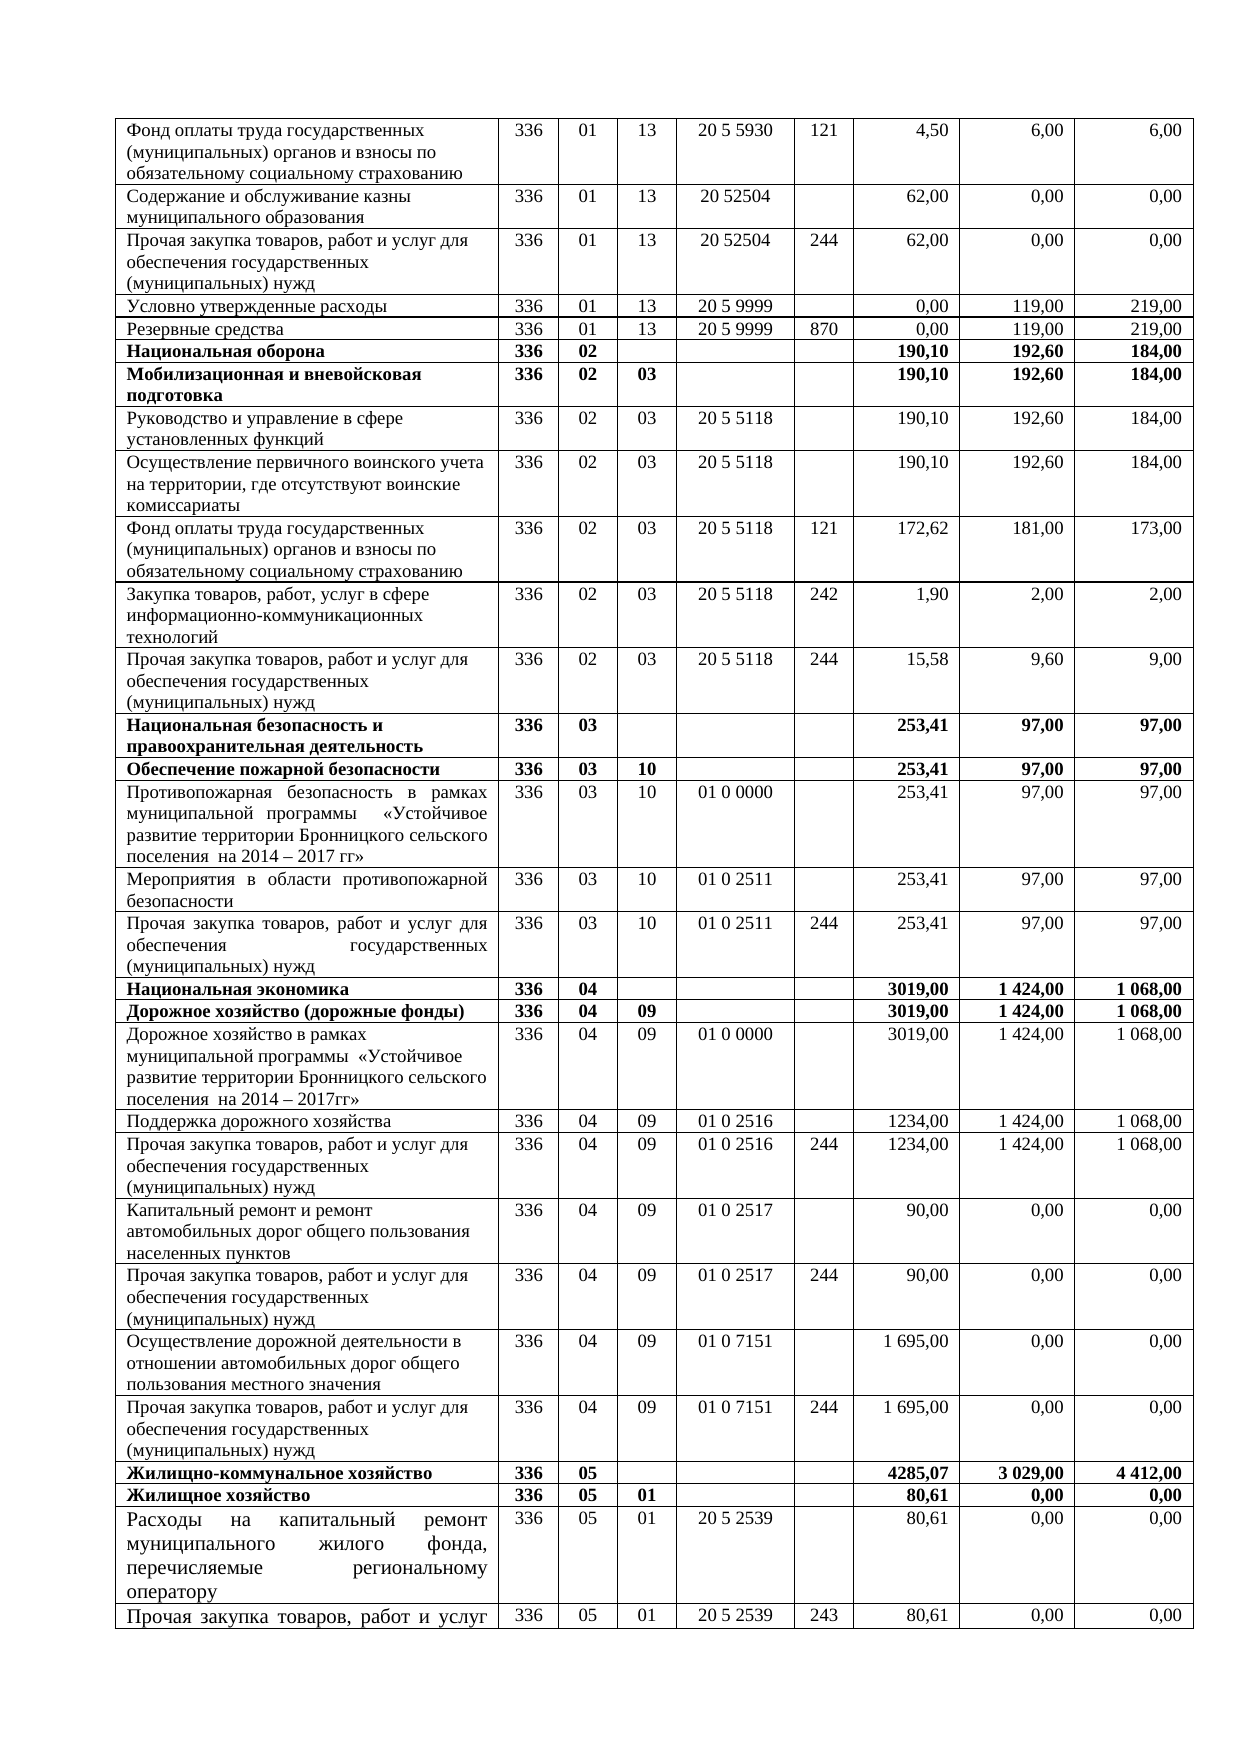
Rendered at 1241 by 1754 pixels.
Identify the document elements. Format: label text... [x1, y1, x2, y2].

table_cell 336 [499, 1604, 558, 1628]
table_cell 336 [499, 758, 558, 779]
table_cell [677, 758, 794, 779]
table_cell Поддержка дорожного хозяйства [116, 1110, 498, 1132]
table_cell [795, 714, 853, 757]
table_cell 1 424,00 [960, 1110, 1074, 1132]
table_cell 01 [618, 1484, 676, 1506]
table_cell Национальная экономика [116, 978, 498, 999]
table_cell 01 [559, 229, 617, 294]
table_cell 336 [499, 868, 558, 911]
table_cell 04 [559, 1330, 617, 1395]
table_cell [795, 868, 853, 911]
table_cell 336 [499, 648, 558, 713]
table_cell 336 [499, 407, 558, 450]
table_cell 03 [559, 912, 617, 977]
table_cell 02 [559, 583, 617, 647]
table_cell 4285,07 [854, 1462, 959, 1483]
table_cell [618, 714, 676, 757]
table_cell 20 52504 [677, 229, 794, 294]
table_cell 1 424,00 [960, 1000, 1074, 1022]
table_cell 4,50 [854, 119, 959, 184]
table_cell 1 068,00 [1075, 978, 1193, 999]
table_cell 219,00 [1075, 295, 1193, 316]
table_cell 119,00 [960, 318, 1074, 339]
table_cell 1 068,00 [1075, 1000, 1193, 1022]
table_cell 0,00 [1075, 1484, 1193, 1506]
table_cell 01 0 2516 [677, 1110, 794, 1132]
table_cell 10 [618, 912, 676, 977]
table_cell 03 [559, 758, 617, 779]
table_cell 09 [618, 1199, 676, 1263]
table_cell 20 5 5118 [677, 517, 794, 581]
table_cell 192,60 [960, 363, 1074, 406]
table_cell [795, 781, 853, 867]
table_cell 09 [618, 1000, 676, 1022]
table_cell Капитальный ремонт и ремонт автомобильных дорог общего пользования населенных пунктов [116, 1199, 498, 1263]
table_cell Обеспечение пожарной безопасности [116, 758, 498, 779]
table_cell Условно утвержденные расходы [116, 295, 498, 316]
table_cell 04 [559, 1110, 617, 1132]
table_cell 0,00 [960, 1396, 1074, 1461]
table_cell 02 [559, 451, 617, 516]
table_cell 172,62 [854, 517, 959, 581]
table_cell 336 [499, 517, 558, 581]
table_cell [677, 1462, 794, 1483]
table_cell 04 [559, 1199, 617, 1263]
table_cell 121 [795, 517, 853, 581]
table_cell [795, 1023, 853, 1109]
table_cell 02 [559, 340, 617, 362]
table_cell 1 068,00 [1075, 1133, 1193, 1198]
table_cell 80,61 [854, 1507, 959, 1603]
table_cell Фонд оплаты труда государственных (муниципальных) органов и взносы по обязательному социальному страхованию [116, 119, 498, 184]
table_cell 20 5 2539 [677, 1507, 794, 1603]
table_cell 244 [795, 229, 853, 294]
table_cell 0,00 [854, 318, 959, 339]
table_cell 97,00 [1075, 758, 1193, 779]
table_cell 190,10 [854, 363, 959, 406]
table_cell Дорожное хозяйство (дорожные фонды) [116, 1000, 498, 1022]
table_cell [618, 340, 676, 362]
table_cell [795, 295, 853, 316]
table_cell 336 [499, 119, 558, 184]
table_cell 1 424,00 [960, 978, 1074, 999]
table_cell 02 [559, 407, 617, 450]
table_cell 336 [499, 1023, 558, 1109]
table_cell 870 [795, 318, 853, 339]
table_cell 192,60 [960, 340, 1074, 362]
table_cell 3 029,00 [960, 1462, 1074, 1483]
table_cell Национальная оборона [116, 340, 498, 362]
table_cell 336 [499, 1000, 558, 1022]
table_cell 20 5 5118 [677, 451, 794, 516]
table_cell Руководство и управление в сфере установленных функций [116, 407, 498, 450]
table_cell 243 [795, 1604, 853, 1628]
table_cell Мероприятия в области противопожарной безопасности [116, 868, 498, 911]
table_cell 20 5 5118 [677, 583, 794, 647]
table_cell 244 [795, 648, 853, 713]
table_cell [795, 185, 853, 228]
table_cell 62,00 [854, 229, 959, 294]
table_cell 336 [499, 1264, 558, 1329]
table_cell 192,60 [960, 451, 1074, 516]
table_cell 20 5 5118 [677, 407, 794, 450]
table_cell 1 424,00 [960, 1133, 1074, 1198]
table_cell 03 [618, 363, 676, 406]
table_cell [677, 340, 794, 362]
table_cell 03 [559, 781, 617, 867]
table_cell 0,00 [1075, 1396, 1193, 1461]
table_cell 1 068,00 [1075, 1023, 1193, 1109]
table_cell 13 [618, 185, 676, 228]
table_cell 336 [499, 1396, 558, 1461]
table_cell 01 [559, 318, 617, 339]
table_cell 253,41 [854, 781, 959, 867]
table_cell 01 0 2517 [677, 1264, 794, 1329]
table_cell 336 [499, 1199, 558, 1263]
table_cell 05 [559, 1462, 617, 1483]
table_cell 01 0 7151 [677, 1396, 794, 1461]
table_cell 190,10 [854, 451, 959, 516]
table_cell 0,00 [960, 229, 1074, 294]
table_cell 119,00 [960, 295, 1074, 316]
table_cell 121 [795, 119, 853, 184]
table_cell 1234,00 [854, 1110, 959, 1132]
table_cell 6,00 [1075, 119, 1193, 184]
table_cell 0,00 [854, 295, 959, 316]
table_cell 184,00 [1075, 363, 1193, 406]
table_cell [795, 407, 853, 450]
table_cell 1 695,00 [854, 1396, 959, 1461]
table_cell 336 [499, 340, 558, 362]
table_cell 4 412,00 [1075, 1462, 1193, 1483]
table_cell [795, 758, 853, 779]
table_cell 03 [618, 648, 676, 713]
table_cell [677, 363, 794, 406]
table_cell 10 [618, 781, 676, 867]
table_cell 01 0 0000 [677, 1023, 794, 1109]
table_cell 244 [795, 1133, 853, 1198]
table_cell 0,00 [960, 1199, 1074, 1263]
table_cell 190,10 [854, 340, 959, 362]
table_cell 15,58 [854, 648, 959, 713]
table_cell 1234,00 [854, 1133, 959, 1198]
table_cell 1 068,00 [1075, 1110, 1193, 1132]
table_cell 336 [499, 912, 558, 977]
table_cell 184,00 [1075, 451, 1193, 516]
table_cell 13 [618, 229, 676, 294]
table_cell 04 [559, 1396, 617, 1461]
table_cell 20 5 5118 [677, 648, 794, 713]
table_cell 336 [499, 1462, 558, 1483]
table_cell 02 [559, 363, 617, 406]
table_cell 336 [499, 1330, 558, 1395]
table_cell 0,00 [960, 1330, 1074, 1395]
table_cell 09 [618, 1110, 676, 1132]
table_cell [795, 340, 853, 362]
table_cell 20 52504 [677, 185, 794, 228]
table_cell 1 424,00 [960, 1023, 1074, 1109]
table_cell [795, 1199, 853, 1263]
table_cell 02 [559, 517, 617, 581]
table_cell 97,00 [1075, 868, 1193, 911]
table_cell 09 [618, 1330, 676, 1395]
table_cell 05 [559, 1484, 617, 1506]
table_cell 01 [559, 295, 617, 316]
table_cell 20 5 2539 [677, 1604, 794, 1628]
table_cell 04 [559, 1264, 617, 1329]
table_cell 80,61 [854, 1484, 959, 1506]
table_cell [116, 1604, 498, 1628]
table_cell 13 [618, 318, 676, 339]
table_cell Содержание и обслуживание казны муниципального образования [116, 185, 498, 228]
table_cell Противопожарная безопасность в рамках муниципальной программы «Устойчивое развитие территории Бронницкого сельского поселения на 2014 – 2017 гг» [116, 781, 498, 867]
table_cell Прочая закупка товаров, работ и услуг для обеспечения государственных (муниципальных) нужд [116, 648, 498, 713]
table_cell 10 [618, 868, 676, 911]
table_cell 10 [618, 758, 676, 779]
table_cell 03 [618, 407, 676, 450]
table_cell 0,00 [960, 1264, 1074, 1329]
table_cell [795, 1507, 853, 1603]
table_cell [677, 1484, 794, 1506]
table_cell 09 [618, 1264, 676, 1329]
table_cell 03 [618, 517, 676, 581]
table_cell 0,00 [960, 1507, 1074, 1603]
table_cell 04 [559, 1023, 617, 1109]
table_cell Национальная безопасность и правоохранительная деятельность [116, 714, 498, 757]
table_cell 03 [559, 714, 617, 757]
table_cell 01 [618, 1604, 676, 1628]
table_cell 3019,00 [854, 1023, 959, 1109]
table_cell [795, 978, 853, 999]
table_cell 0,00 [960, 185, 1074, 228]
table_cell Жилищное хозяйство [116, 1484, 498, 1506]
table_cell Жилищно-коммунальное хозяйство [116, 1462, 498, 1483]
table_cell 80,61 [854, 1604, 959, 1628]
table_cell 336 [499, 1110, 558, 1132]
table_cell 336 [499, 714, 558, 757]
table_cell 336 [499, 978, 558, 999]
table_cell 336 [499, 583, 558, 647]
table_cell 97,00 [960, 912, 1074, 977]
table_cell 02 [559, 648, 617, 713]
table_cell Осуществление первичного воинского учета на территории, где отсутствуют воинские комиссариаты [116, 451, 498, 516]
table_cell [795, 451, 853, 516]
table_cell 13 [618, 119, 676, 184]
table_cell 1 695,00 [854, 1330, 959, 1395]
table_cell 192,60 [960, 407, 1074, 450]
table_cell 05 [559, 1604, 617, 1628]
table_cell 01 0 0000 [677, 781, 794, 867]
table_cell 09 [618, 1133, 676, 1198]
table_cell 3019,00 [854, 978, 959, 999]
table_cell Прочая закупка товаров, работ и услуг для обеспечения государственных (муниципальных) нужд [116, 1264, 498, 1329]
table_cell 336 [499, 295, 558, 316]
table_cell 03 [618, 583, 676, 647]
table_cell 336 [499, 781, 558, 867]
table_cell [795, 1484, 853, 1506]
table_cell 0,00 [1075, 1199, 1193, 1263]
table_cell [795, 1110, 853, 1132]
table_cell 336 [499, 1507, 558, 1603]
table_cell [795, 1462, 853, 1483]
table_cell 13 [618, 295, 676, 316]
table_cell 01 0 2511 [677, 912, 794, 977]
table_cell 173,00 [1075, 517, 1193, 581]
table_cell Прочая закупка товаров, работ и услуг для обеспечения государственных (муниципальных) нужд [116, 1133, 498, 1198]
table_cell 20 5 9999 [677, 318, 794, 339]
table_cell 253,41 [854, 912, 959, 977]
table_cell 04 [559, 978, 617, 999]
table_cell 97,00 [1075, 714, 1193, 757]
table_cell Дорожное хозяйство в рамках муниципальной программы «Устойчивое развитие территории Бронницкого сельского поселения на 2014 – 2017гг» [116, 1023, 498, 1109]
table_cell 181,00 [960, 517, 1074, 581]
table_cell 336 [499, 229, 558, 294]
table_cell Мобилизационная и вневойсковая подготовка [116, 363, 498, 406]
table_cell 0,00 [1075, 1264, 1193, 1329]
table_cell 0,00 [1075, 1604, 1193, 1628]
table_cell 2,00 [960, 583, 1074, 647]
table_cell 97,00 [960, 758, 1074, 779]
table_cell [795, 1330, 853, 1395]
table_cell 219,00 [1075, 318, 1193, 339]
table_cell 0,00 [960, 1484, 1074, 1506]
table_cell 184,00 [1075, 407, 1193, 450]
table_cell 184,00 [1075, 340, 1193, 362]
table_cell 0,00 [1075, 1330, 1193, 1395]
table_cell [677, 978, 794, 999]
table_cell [677, 1000, 794, 1022]
table_cell 01 0 2516 [677, 1133, 794, 1198]
table_cell Прочая закупка товаров, работ и услуг для обеспечения государственных (муниципальных) нужд [116, 229, 498, 294]
table_cell 90,00 [854, 1199, 959, 1263]
table_cell Расходы на капитальный ремонт муниципального жилого фонда, перечисляемые региональному оператору [116, 1507, 498, 1603]
table_cell 97,00 [960, 714, 1074, 757]
table_cell 336 [499, 451, 558, 516]
table_cell 01 [559, 185, 617, 228]
table_cell 97,00 [960, 868, 1074, 911]
table_cell 05 [559, 1507, 617, 1603]
table_cell 01 0 7151 [677, 1330, 794, 1395]
table_cell 190,10 [854, 407, 959, 450]
table_cell 336 [499, 185, 558, 228]
table_cell 0,00 [1075, 1507, 1193, 1603]
table_cell 242 [795, 583, 853, 647]
table_cell 253,41 [854, 714, 959, 757]
table_cell 0,00 [1075, 185, 1193, 228]
table_cell [618, 978, 676, 999]
table_cell 09 [618, 1023, 676, 1109]
table_cell 3019,00 [854, 1000, 959, 1022]
table_cell Осуществление дорожной деятельности в отношении автомобильных дорог общего пользования местного значения [116, 1330, 498, 1395]
table_cell [795, 1000, 853, 1022]
table_cell 20 5 5930 [677, 119, 794, 184]
table_cell 03 [559, 868, 617, 911]
table_cell 336 [499, 1133, 558, 1198]
table_cell 0,00 [1075, 229, 1193, 294]
table_cell 97,00 [1075, 781, 1193, 867]
table_cell 2,00 [1075, 583, 1193, 647]
table_cell 09 [618, 1396, 676, 1461]
table_cell 9,60 [960, 648, 1074, 713]
table_cell 03 [618, 451, 676, 516]
table_cell 9,00 [1075, 648, 1193, 713]
table_cell Закупка товаров, работ, услуг в сфере информационно-коммуникационных технологий [116, 583, 498, 647]
table_cell 04 [559, 1000, 617, 1022]
table_cell 90,00 [854, 1264, 959, 1329]
table_cell 01 [559, 119, 617, 184]
table_cell [618, 1462, 676, 1483]
table_cell 1,90 [854, 583, 959, 647]
table_cell 244 [795, 1396, 853, 1461]
table_cell 04 [559, 1133, 617, 1198]
table_cell 97,00 [1075, 912, 1193, 977]
table_cell 336 [499, 318, 558, 339]
table_cell 0,00 [960, 1604, 1074, 1628]
table_cell 01 0 2517 [677, 1199, 794, 1263]
table_cell Резервные средства [116, 318, 498, 339]
table_cell Фонд оплаты труда государственных (муниципальных) органов и взносы по обязательному социальному страхованию [116, 517, 498, 581]
table_cell 253,41 [854, 868, 959, 911]
table_cell 244 [795, 912, 853, 977]
table_cell 253,41 [854, 758, 959, 779]
table_cell 244 [795, 1264, 853, 1329]
table_cell 97,00 [960, 781, 1074, 867]
table_cell 20 5 9999 [677, 295, 794, 316]
table_cell Прочая закупка товаров, работ и услуг для обеспечения государственных (муниципальных) нужд [116, 912, 498, 977]
table_cell [677, 714, 794, 757]
table_cell 336 [499, 363, 558, 406]
table_cell [795, 363, 853, 406]
table_cell 01 0 2511 [677, 868, 794, 911]
table_cell 01 [618, 1507, 676, 1603]
table_cell 62,00 [854, 185, 959, 228]
table_cell Прочая закупка товаров, работ и услуг для обеспечения государственных (муниципальных) нужд [116, 1396, 498, 1461]
table_cell 6,00 [960, 119, 1074, 184]
table_cell 336 [499, 1484, 558, 1506]
